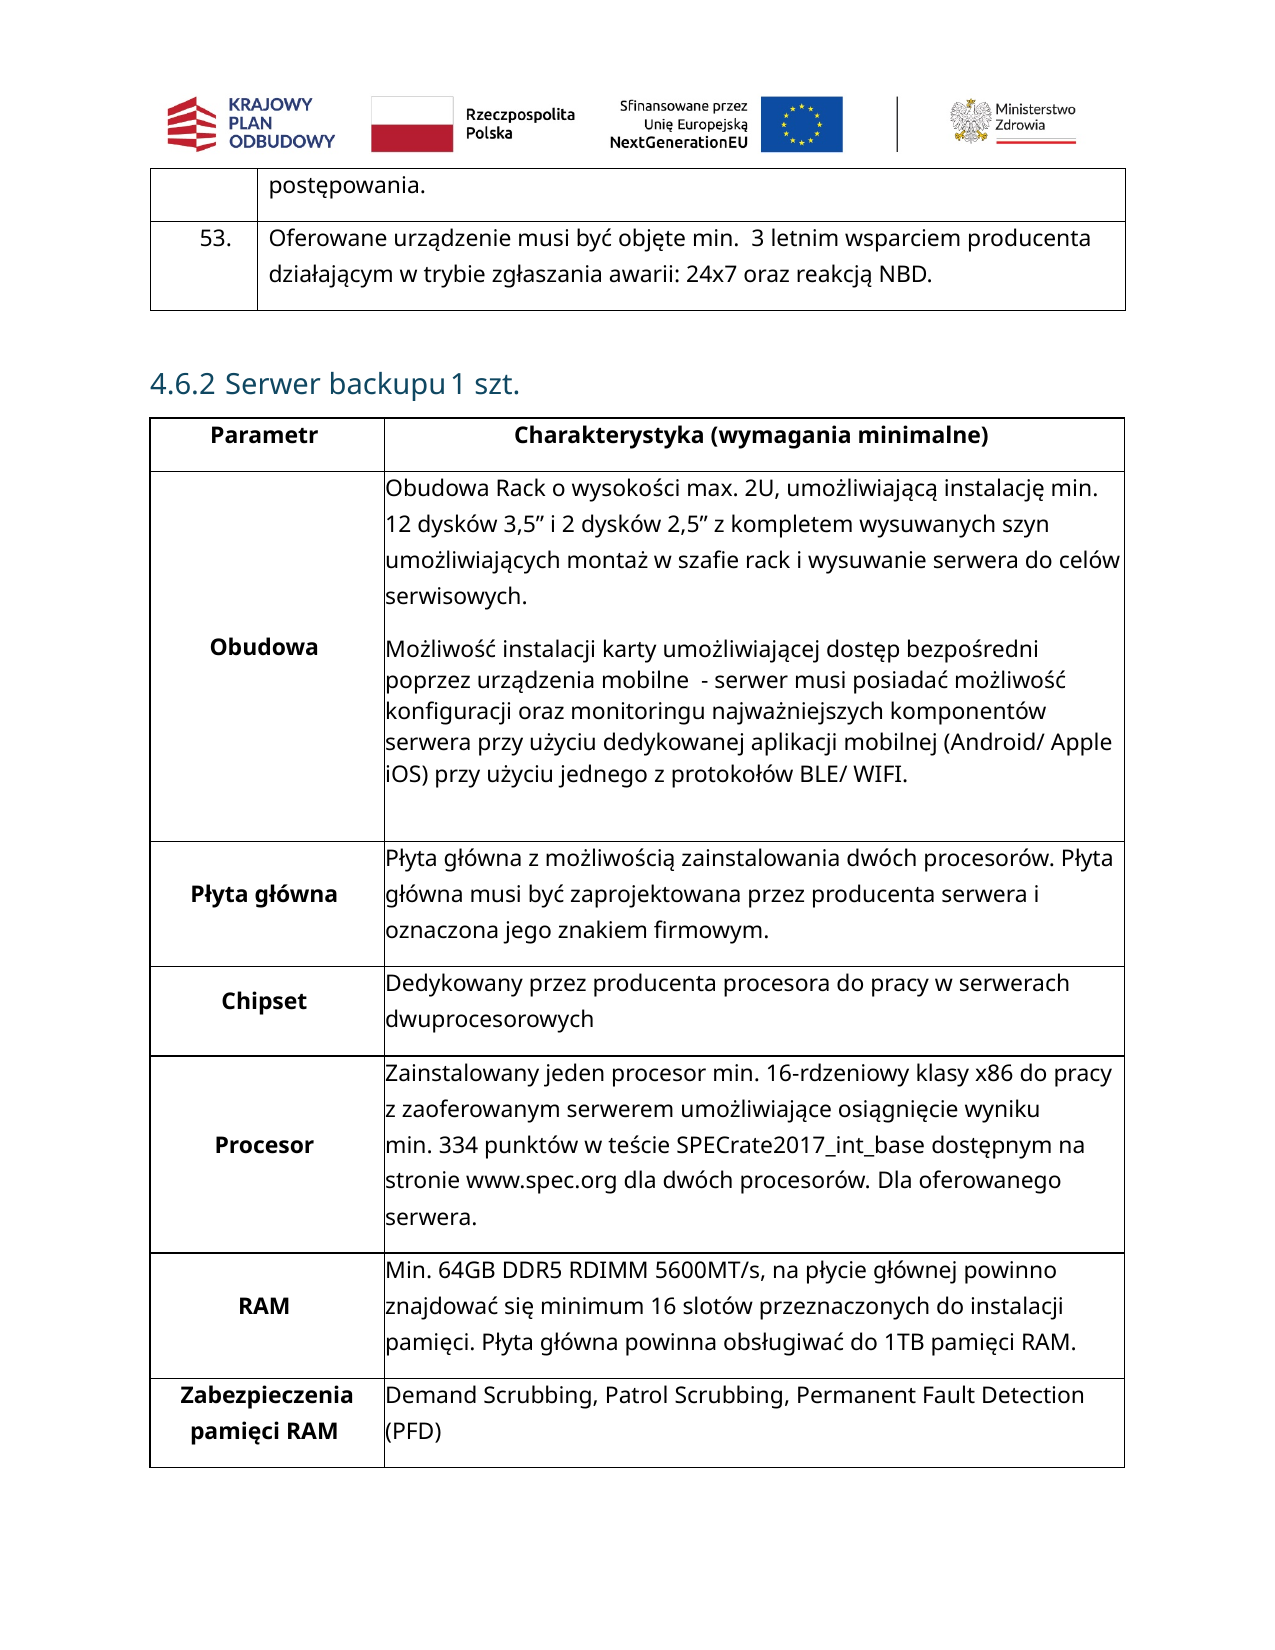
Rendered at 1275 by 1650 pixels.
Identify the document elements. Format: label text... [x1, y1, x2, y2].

table_cell [151, 222, 257, 310]
table_cell Płyta główna z możliwością zainstalowania dwóch procesorów. Płyta główna musi być zaprojektowana przez producenta serwera i oznaczona jego znakiem firmowym. [385, 842, 1124, 966]
table_cell Płyta główna [151, 842, 384, 966]
table_cell RAM [151, 1254, 384, 1377]
table_cell [151, 169, 257, 221]
table_cell Min. 64GB DDR5 RDIMM 5600MT/s, na płycie głównej powinno znajdować się minimum 16 slotów przeznaczonych do instalacji pamięci. Płyta główna powinna obsługiwać do 1TB pamięci RAM. [385, 1254, 1124, 1377]
picture [150, 73, 1095, 168]
table_cell Obudowa [151, 472, 384, 841]
table_cell Demand Scrubbing, Patrol Scrubbing, Permanent Fault Detection (PFD) [385, 1379, 1124, 1467]
subtitle Serwer backupu 1 szt. [150, 363, 1125, 403]
table_cell Zainstalowany jeden procesor min. 16-rdzeniowy klasy x86 do pracy z zaoferowanym serwerem umożliwiające osiągnięcie wyniku min. 334 punktów w teście SPECrate2017_int_base dostępnym na stronie www.spec.org dla dwóch procesorów. Dla oferowanego serwera. [385, 1057, 1124, 1252]
table_cell Chipset [151, 967, 384, 1055]
table_cell Zabezpieczenia pamięci RAM [151, 1379, 384, 1467]
table_cell Procesor [151, 1057, 384, 1252]
table_cell Obudowa Rack o wysokości max. 2U, umożliwiającą instalację min. 12 dysków 3,5” i 2 dysków 2,5” z kompletem wysuwanych szyn umożliwiających montaż w szafie rack i wysuwanie serwera do celów serwisowych. Możliwość instalacji karty umożliwiającej dostęp bezpośredni poprzez urządzenia mobilne - serwer musi posiadać możliwość konfiguracji oraz monitoringu najważniejszych komponentów serwera przy użyciu dedykowanej aplikacji mobilnej (Android/ Apple iOS) przy użyciu jednego z protokołów BLE/ WIFI. [385, 472, 1124, 841]
table_cell Oferowane urządzenie musi być objęte min. 3 letnim wsparciem producenta działającym w trybie zgłaszania awarii: 24x7 oraz reakcją NBD. [258, 222, 1125, 310]
table_header Parametr [151, 419, 384, 471]
table_header Charakterystyka (wymagania minimalne) [385, 419, 1124, 471]
table_cell Dedykowany przez producenta procesora do pracy w serwerach dwuprocesorowych [385, 967, 1124, 1055]
